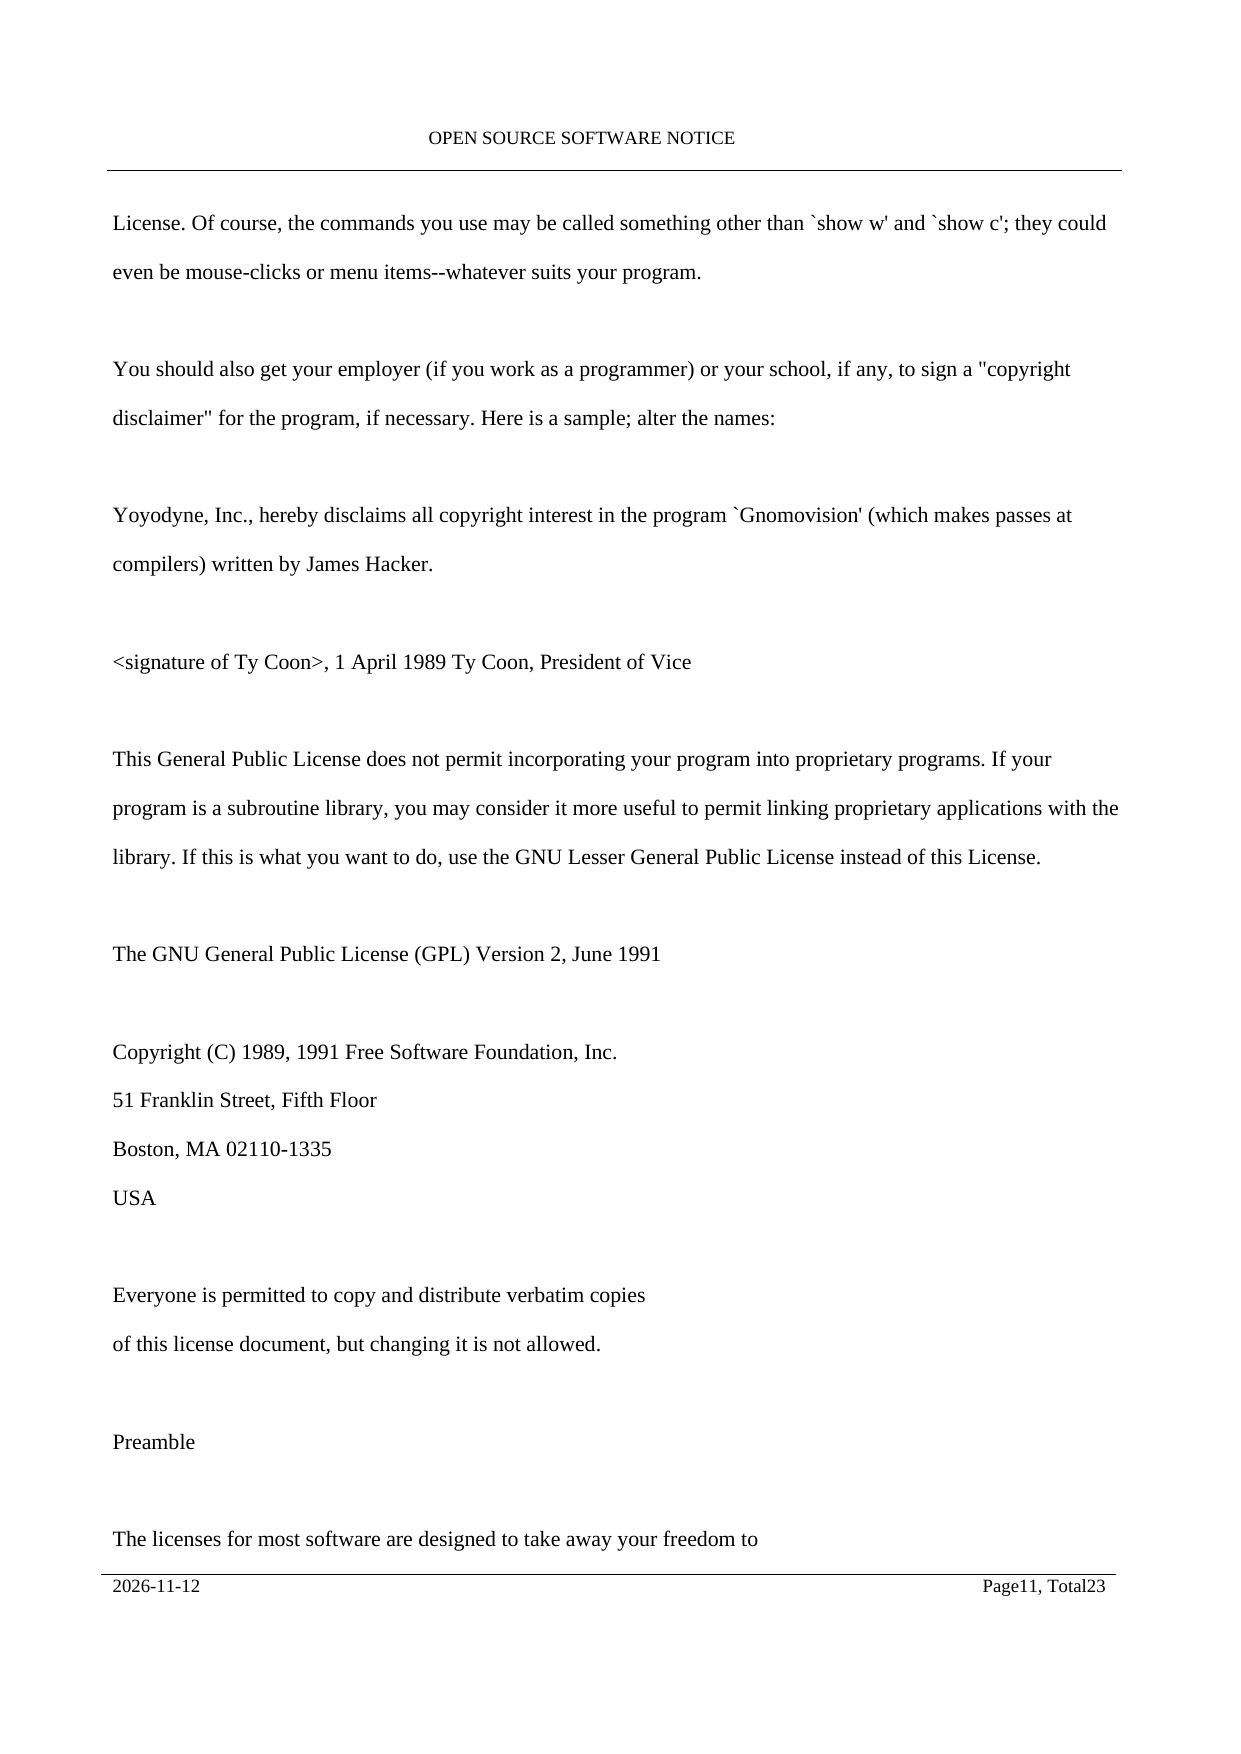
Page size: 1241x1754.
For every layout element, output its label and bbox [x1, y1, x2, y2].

text [112, 206, 1128, 1555]
